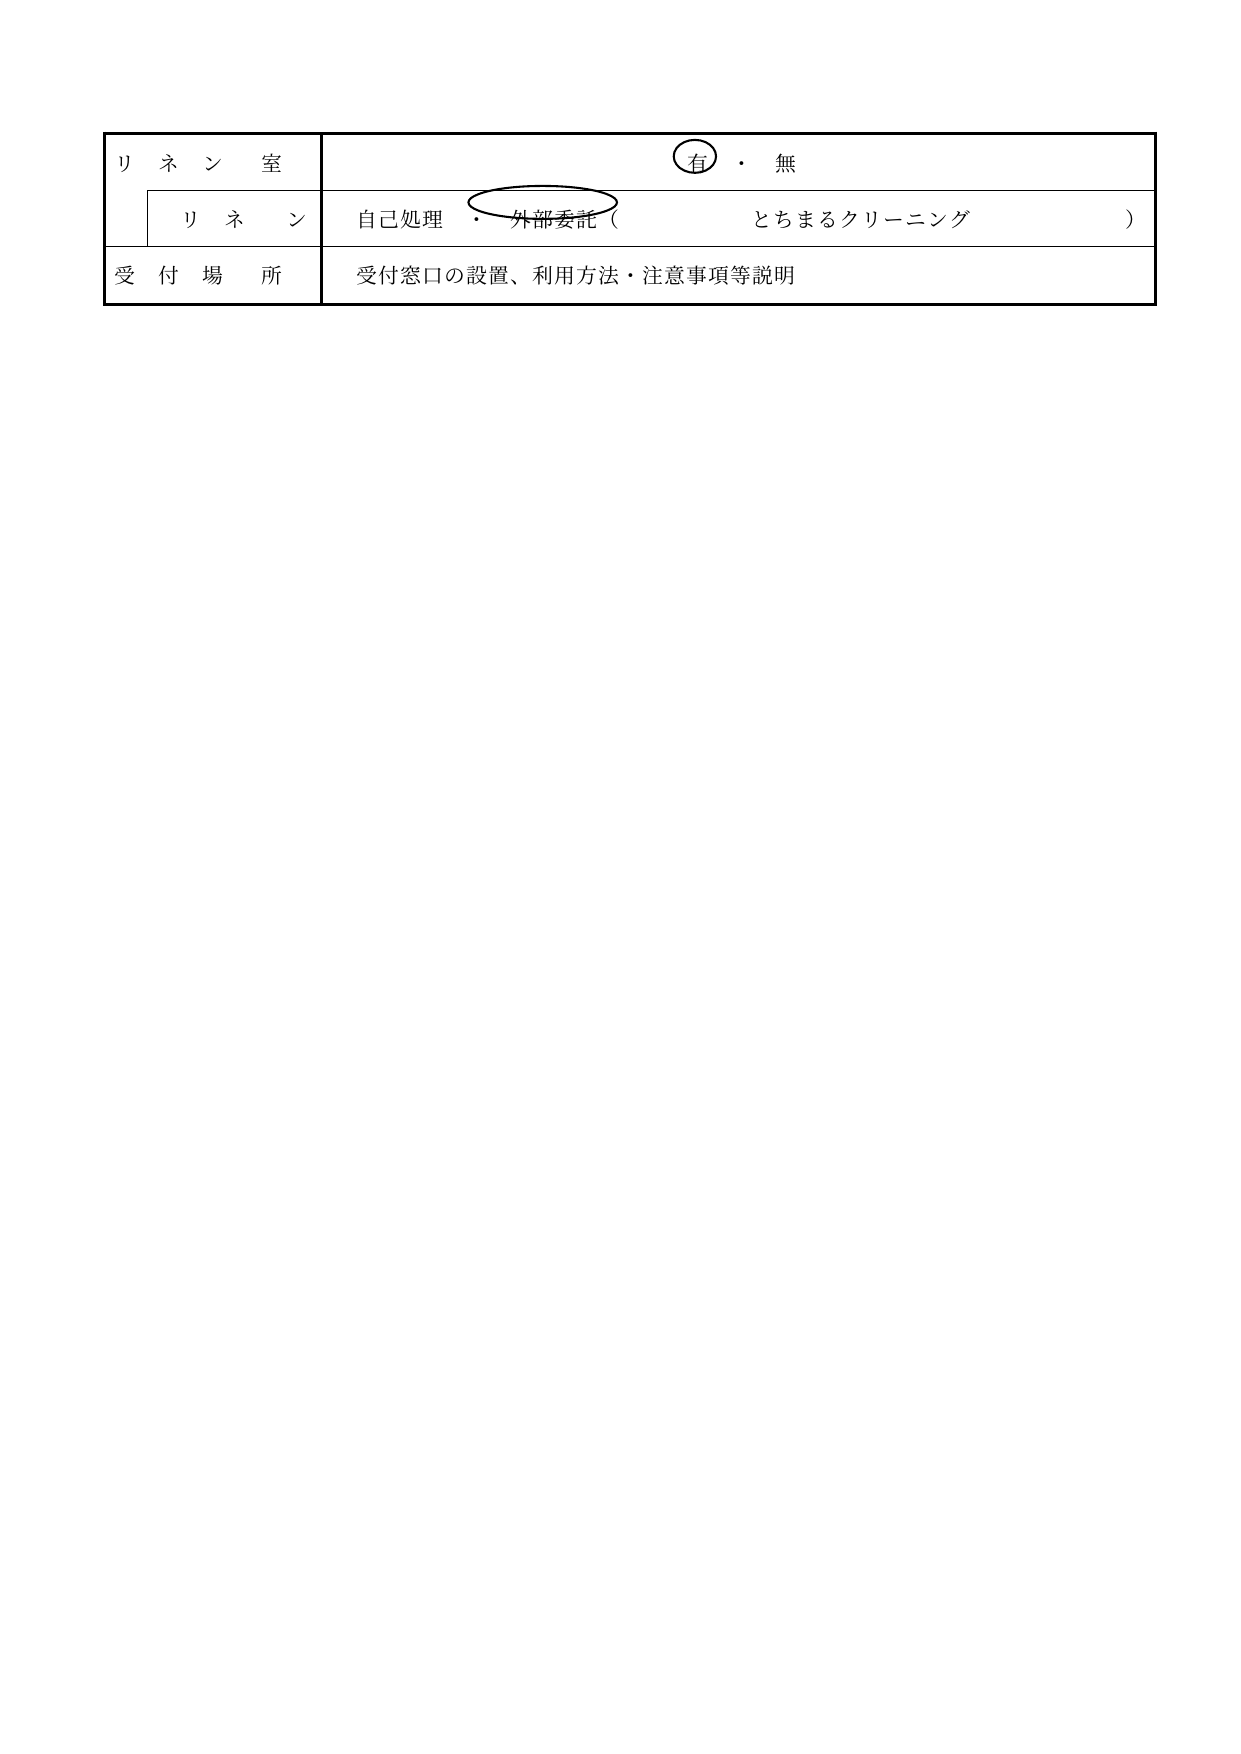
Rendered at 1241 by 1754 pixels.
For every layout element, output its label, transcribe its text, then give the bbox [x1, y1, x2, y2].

table_cell 受付窓口の設置、利用方法・注意事項等説明 [323, 247, 1154, 302]
table_cell リネン室 [106, 135, 320, 190]
table_cell リネン [148, 191, 320, 246]
table_cell 自己処理 ・ 外部委託（ とちまるクリーニング ） [323, 191, 1154, 246]
table_cell 受付場所 [106, 247, 320, 302]
table_cell 有 ・ 無 [323, 135, 1154, 190]
table_cell [106, 190, 147, 246]
